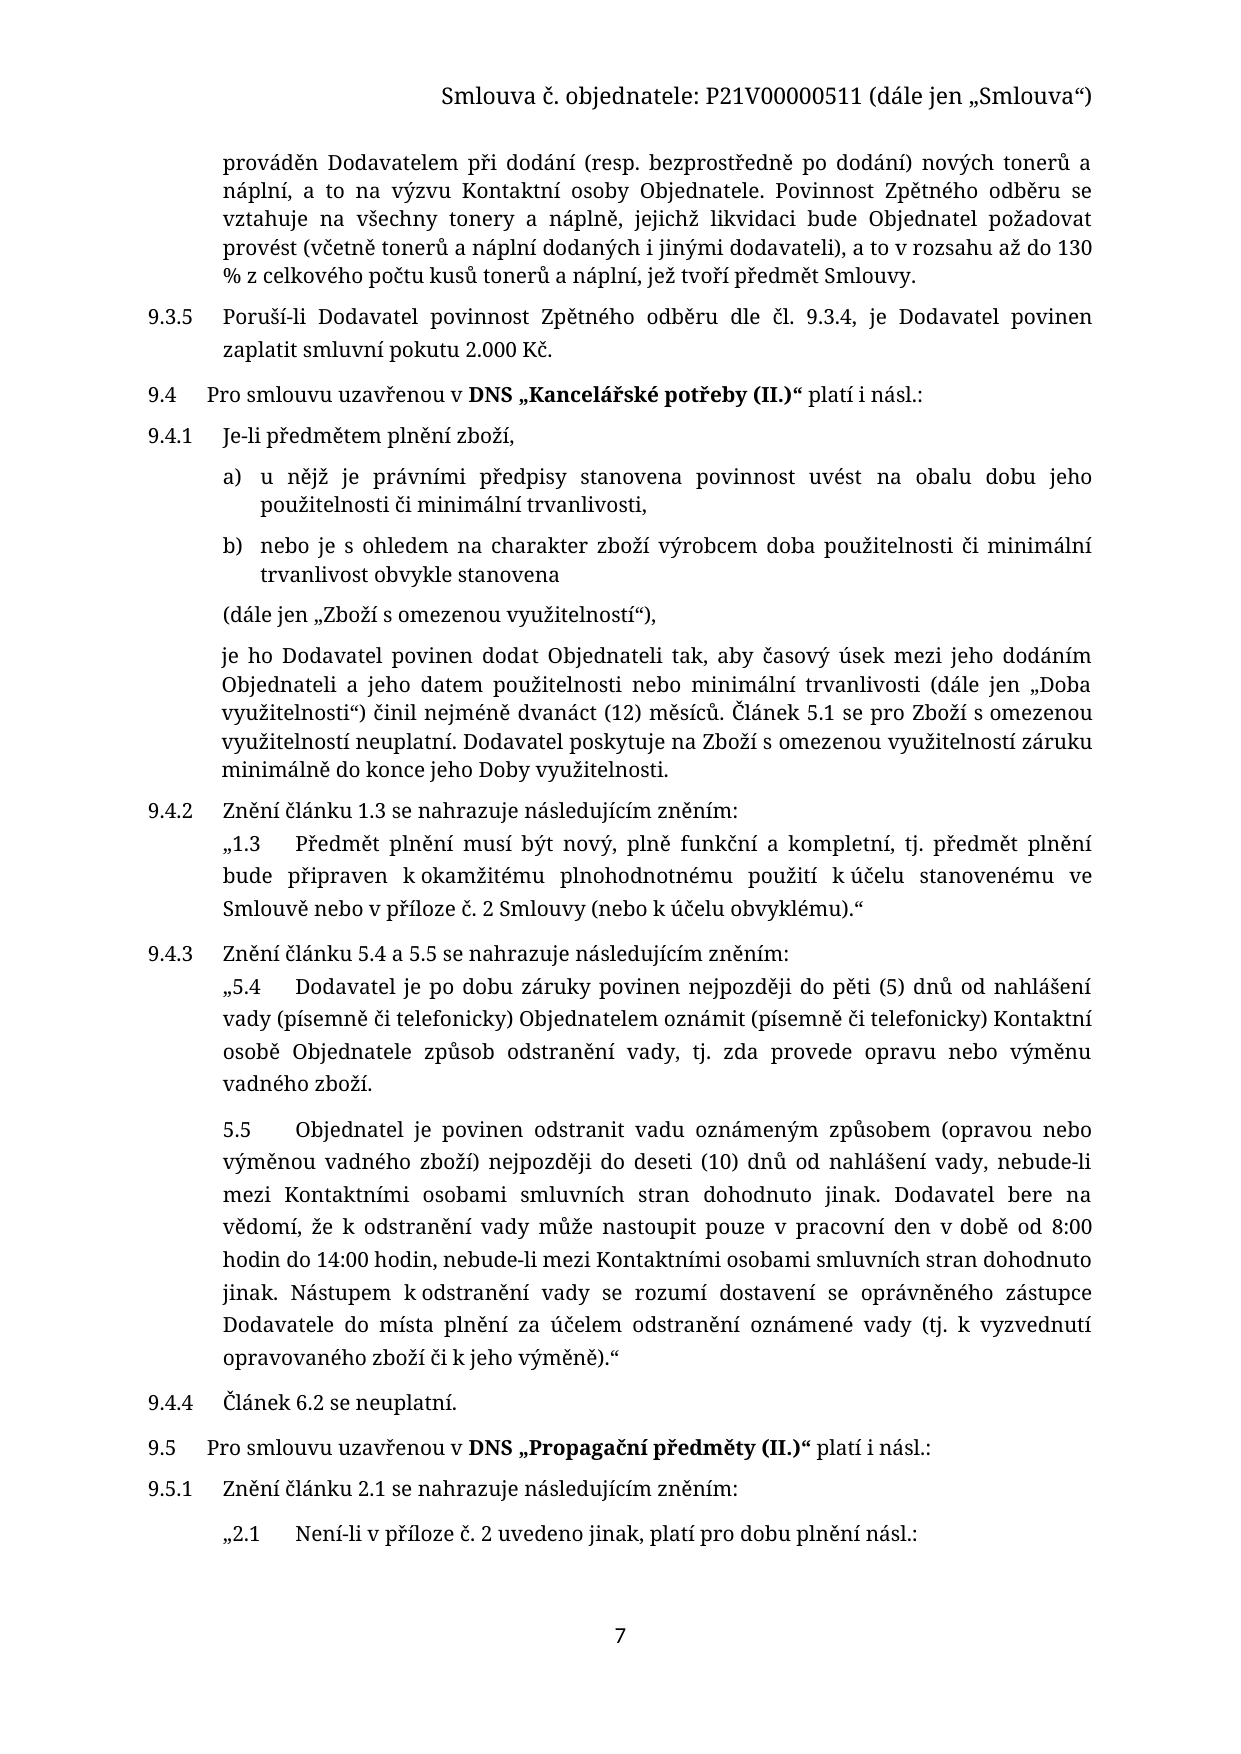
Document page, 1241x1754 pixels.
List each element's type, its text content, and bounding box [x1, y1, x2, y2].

list Pro smlouvu uzavřenou v DNS „Kancelářské potřeby (II.)“ platí i násl.: [148, 380, 1093, 408]
list „1.3 Předmět plnění musí být nový, plně funkční a kompletní, tj. předmět plnění bude připraven k okamžitému plnohodnotnému použití k účelu stanovenému ve Smlouvě nebo v příloze č. 2 Smlouvy (nebo k účelu obvyklému).“ [223, 829, 1093, 922]
list Znění článku 1.3 se nahrazuje následujícím zněním: [148, 796, 1093, 825]
list Pro smlouvu uzavřenou v DNS „Propagační předměty (II.)“ platí i násl.: [148, 1433, 1093, 1462]
text (dále jen „Zboží s omezenou využitelností“), [223, 601, 1093, 629]
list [148, 148, 1093, 290]
list u nějž je právními předpisy stanovena povinnost uvést na obalu dobu jeho použitelnosti či minimální trvanlivosti, [223, 462, 1093, 519]
list „2.1 Není-li v příloze č. 2 uvedeno jinak, platí pro dobu plnění násl.: [223, 1519, 1093, 1548]
list Znění článku 2.1 se nahrazuje následujícím zněním: [148, 1474, 1093, 1502]
list nebo je s ohledem na charakter zboží výrobcem doba použitelnosti či minimální trvanlivost obvykle stanovena [223, 531, 1093, 588]
list Znění článku 5.4 a 5.5 se nahrazuje následujícím zněním: [148, 939, 1093, 968]
list Je-li předmětem plnění zboží, [148, 421, 1093, 449]
list „5.4 Dodavatel je po dobu záruky povinen nejpozději do pěti (5) dnů od nahlášení vady (písemně či telefonicky) Objednatelem oznámit (písemně či telefonicky) Kontaktní osobě Objednatele způsob odstranění vady, tj. zda provede opravu nebo výměnu vadného zboží. [223, 972, 1093, 1098]
list Poruší-li Dodavatel povinnost Zpětného odběru dle čl. 9.3.4, je Dodavatel povinen zaplatit smluvní pokutu 2.000 Kč. [148, 302, 1093, 363]
text je ho Dodavatel povinen dodat Objednateli tak, aby časový úsek mezi jeho dodáním Objednateli a jeho datem použitelnosti nebo minimální trvanlivosti (dále jen „Doba využitelnosti“) činil nejméně dvanáct (12) měsíců. Článek 5.1 se pro Zboží s omezenou využitelností neuplatní. Dodavatel poskytuje na Zboží s omezenou využitelností záruku minimálně do konce jeho Doby využitelnosti. [221, 642, 1093, 784]
list 5.5 Objednatel je povinen odstranit vadu oznámeným způsobem (opravou nebo výměnou vadného zboží) nejpozději do deseti (10) dnů od nahlášení vady, nebude-li mezi Kontaktními osobami smluvních stran dohodnuto jinak. Dodavatel bere na vědomí, že k odstranění vady může nastoupit pouze v pracovní den v době od 8:00 hodin do 14:00 hodin, nebude-li mezi Kontaktními osobami smluvních stran dohodnuto jinak. Nástupem k odstranění vady se rozumí dostavení se oprávněného zástupce Dodavatele do místa plnění za účelem odstranění oznámené vady (tj. k vyzvednutí opravovaného zboží či k jeho výměně).“ [223, 1115, 1093, 1371]
list Článek 6.2 se neuplatní. [148, 1388, 1093, 1416]
